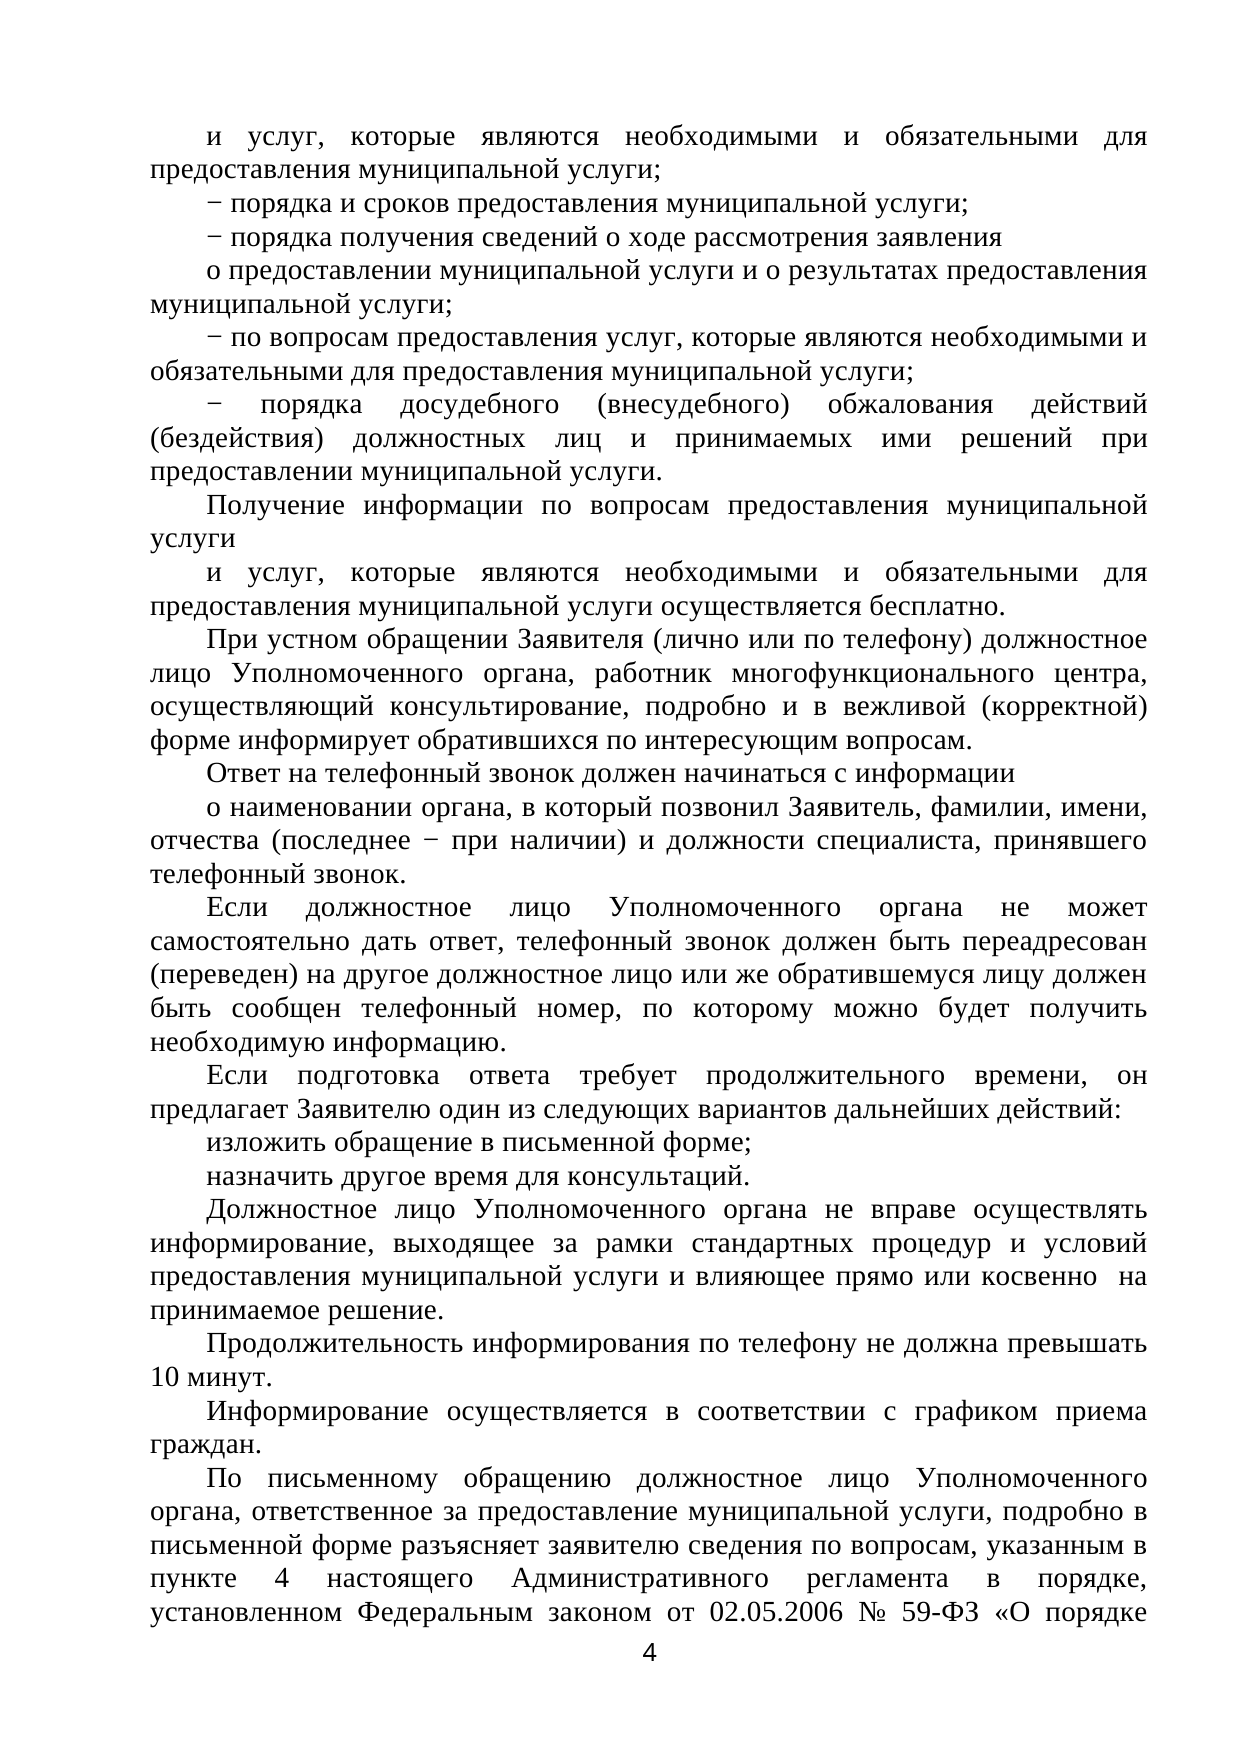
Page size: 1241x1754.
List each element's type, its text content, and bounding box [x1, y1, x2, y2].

text Если подготовка ответа требует продолжительного времени, он предлагает Заявителю один из следующих вариантов дальнейших действий: [150, 1057, 1149, 1124]
text Ответ на телефонный звонок должен начинаться с информации [150, 755, 1149, 789]
text Если должностное лицо Уполномоченного органа не может самостоятельно дать ответ, телефонный звонок должен быть переадресован (переведен) на другое должностное лицо или же обратившемуся лицу должен быть сообщен телефонный номер, по которому можно будет получить необходимую информацию. [150, 889, 1149, 1057]
text − порядка получения сведений о ходе рассмотрения заявления [150, 219, 1149, 252]
text изложить обращение в письменной форме; [150, 1124, 1149, 1158]
text − порядка и сроков предоставления муниципальной услуги; [150, 185, 1149, 219]
text Информирование осуществляется в соответствии с графиком приема граждан. [150, 1393, 1149, 1460]
text − по вопросам предоставления услуг, которые являются необходимыми и обязательными для предоставления муниципальной услуги; [150, 319, 1149, 386]
text Должностное лицо Уполномоченного органа не вправе осуществлять информирование, выходящее за рамки стандартных процедур и условий предоставления муниципальной услуги и влияющее прямо или косвенно на принимаемое решение. [150, 1191, 1149, 1326]
text и услуг, которые являются необходимыми и обязательными для предоставления муниципальной услуги; [150, 118, 1149, 185]
text Продолжительность информирования по телефону не должна превышать 10 минут. [150, 1326, 1149, 1393]
text о наименовании органа, в который позвонил Заявитель, фамилии, имени, отчества (последнее − при наличии) и должности специалиста, принявшего телефонный звонок. [150, 789, 1149, 889]
text При устном обращении Заявителя (лично или по телефону) должностное лицо Уполномоченного органа, работник многофункционального центра, осуществляющий консультирование, подробно и в вежливой (корректной) форме информирует обратившихся по интересующим вопросам. [150, 621, 1149, 755]
text − порядка досудебного (внесудебного) обжалования действий (бездействия) должностных лиц и принимаемых ими решений при предоставлении муниципальной услуги. [150, 386, 1149, 487]
text назначить другое время для консультаций. [150, 1158, 1149, 1191]
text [150, 1460, 1149, 1627]
text о предоставлении муниципальной услуги и о результатах предоставления муниципальной услуги; [150, 252, 1149, 319]
text и услуг, которые являются необходимыми и обязательными для предоставления муниципальной услуги осуществляется бесплатно. [150, 554, 1149, 621]
text Получение информации по вопросам предоставления муниципальной услуги [150, 487, 1149, 554]
